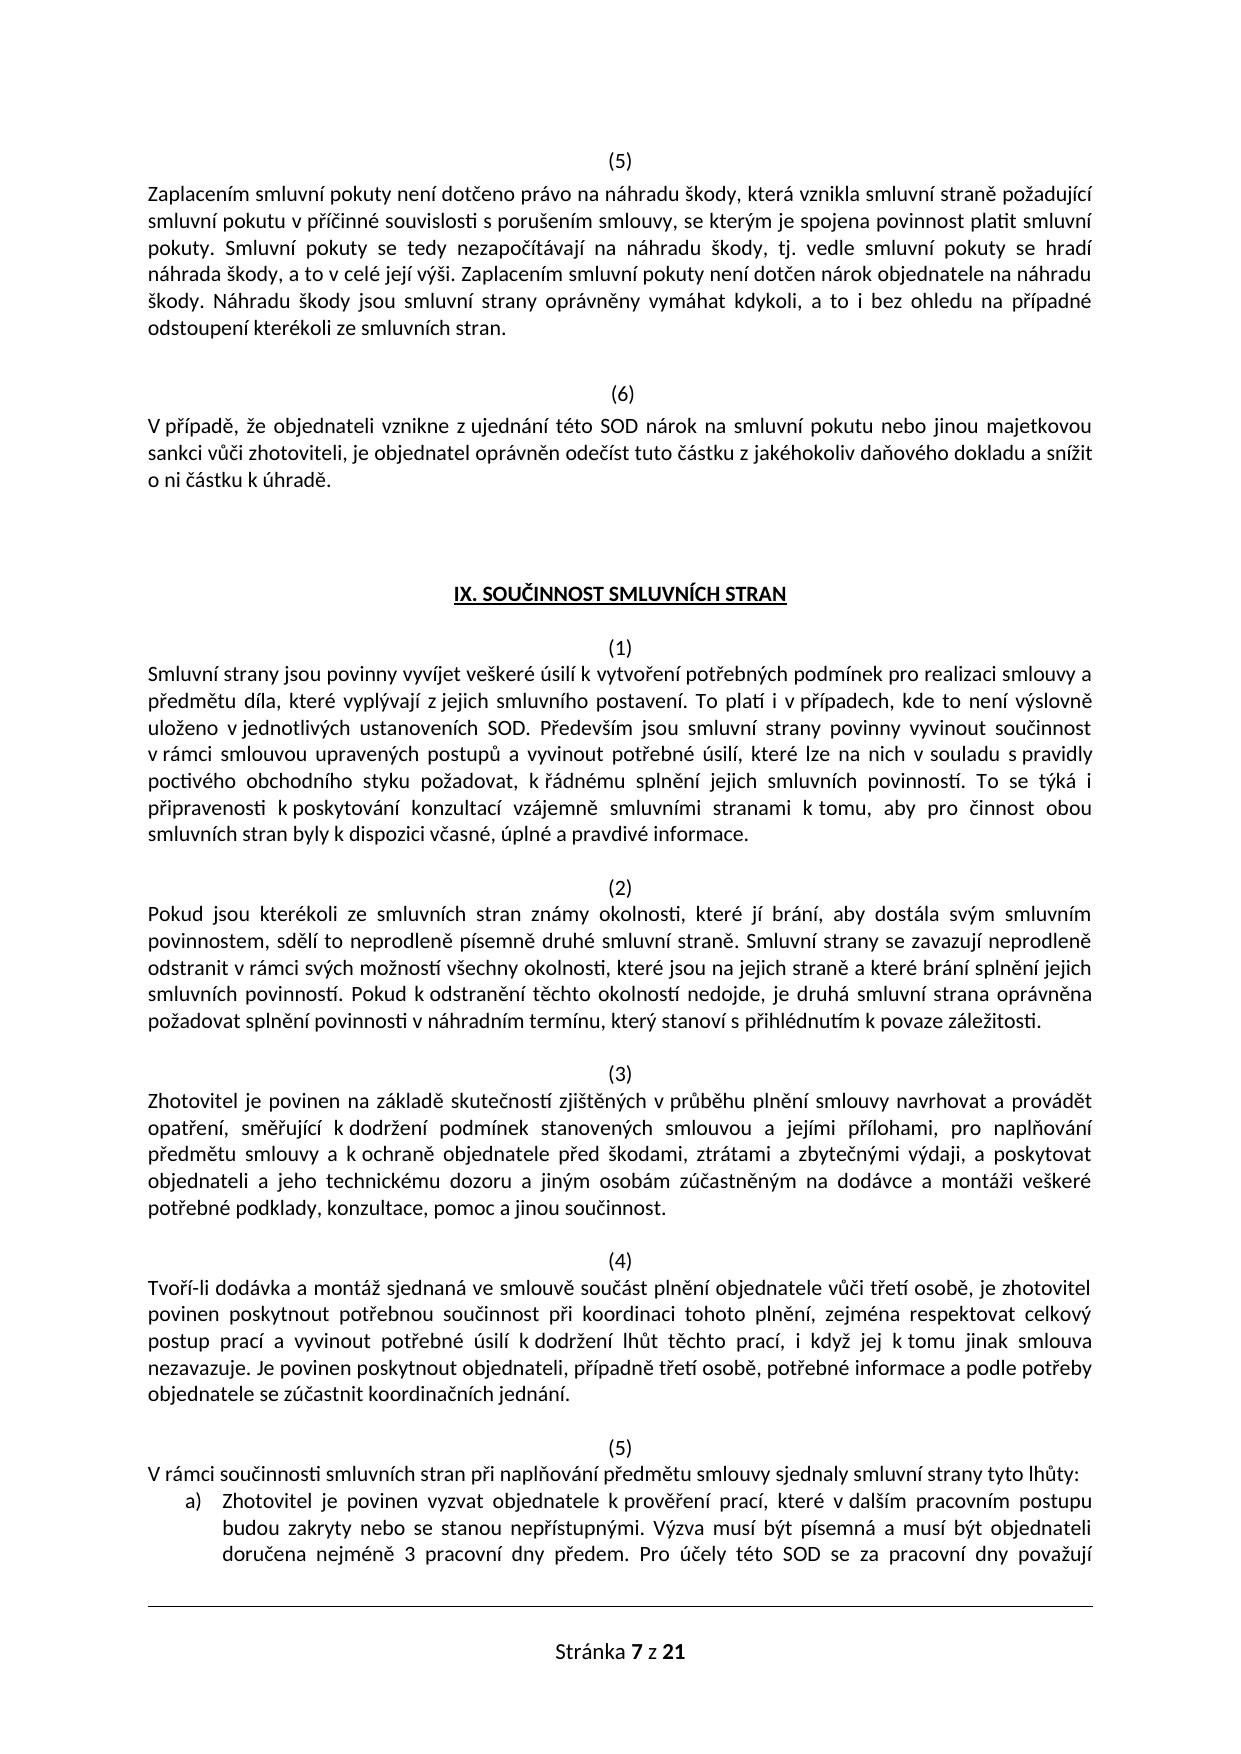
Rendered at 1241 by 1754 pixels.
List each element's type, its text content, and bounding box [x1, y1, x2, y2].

text Zaplacením smluvní pokuty není dotčeno právo na náhradu škody, která vznikla smluvní straně požadující smluvní pokutu v příčinné souvislosti s porušením smlouvy, se kterým je spojena povinnost platit smluvní pokuty. Smluvní pokuty se tedy nezapočítávají na náhradu škody, tj. vedle smluvní pokuty se hradí náhrada škody, a to v celé její výši. Zaplacením smluvní pokuty není dotčen nárok objednatele na náhradu škody. Náhradu škody jsou smluvní strany oprávněny vymáhat kdykoli, a to i bez ohledu na případné odstoupení kterékoli ze smluvních stran. [148, 181, 1093, 341]
text (2) [148, 874, 1093, 901]
text (1) [148, 634, 1093, 661]
text (4) [148, 1247, 1093, 1274]
text V rámci součinnosti smluvních stran při naplňování předmětu smlouvy sjednaly smluvní strany tyto lhůty: [148, 1461, 1093, 1487]
text IX. součinnost smluvních stran [148, 581, 1093, 607]
text Pokud jsou kterékoli ze smluvních stran známy okolnosti, které jí brání, aby dostála svým smluvním povinnostem, sdělí to neprodleně písemně druhé smluvní straně. Smluvní strany se zavazují neprodleně odstranit v rámci svých možností všechny okolnosti, které jsou na jejich straně a které brání splnění jejich smluvních povinností. Pokud k odstranění těchto okolností nedojde, je druhá smluvní strana oprávněna požadovat splnění povinnosti v náhradním termínu, který stanoví s přihlédnutím k povaze záležitosti. [148, 901, 1093, 1034]
text (6) [148, 380, 1093, 406]
text (5) [148, 148, 1093, 174]
text (5) [148, 1434, 1093, 1461]
text Tvoří-li dodávka a montáž sjednaná ve smlouvě součást plnění objednatele vůči třetí osobě, je zhotovitel povinen poskytnout potřebnou součinnost při koordinaci tohoto plnění, zejména respektovat celkový postup prací a vyvinout potřebné úsilí k dodržení lhůt těchto prací, i když jej k tomu jinak smlouva nezavazuje. Je povinen poskytnout objednateli, případně třetí osobě, potřebné informace a podle potřeby objednatele se zúčastnit koordinačních jednání. [148, 1274, 1093, 1407]
text V případě, že objednateli vznikne z ujednání této SOD nárok na smluvní pokutu nebo jinou majetkovou sankci vůči zhotoviteli, je objednatel oprávněn odečíst tuto částku z jakéhokoliv daňového dokladu a snížit o ni částku k úhradě. [148, 413, 1093, 493]
text Zhotovitel je povinen na základě skutečností zjištěných v průběhu plnění smlouvy navrhovat a provádět opatření, směřující k dodržení podmínek stanovených smlouvou a jejími přílohami, pro naplňování předmětu smlouvy a k ochraně objednatele před škodami, ztrátami a zbytečnými výdaji, a poskytovat objednateli a jeho technickému dozoru a jiným osobám zúčastněným na dodávce a montáži veškeré potřebné podklady, konzultace, pomoc a jinou součinnost. [148, 1087, 1093, 1221]
text Smluvní strany jsou povinny vyvíjet veškeré úsilí k vytvoření potřebných podmínek pro realizaci smlouvy a předmětu díla, které vyplývají z jejich smluvního postavení. To platí i v případech, kde to není výslovně uloženo v jednotlivých ustanoveních SOD. Především jsou smluvní strany povinny vyvinout součinnost v rámci smlouvou upravených postupů a vyvinout potřebné úsilí, které lze na nich v souladu s pravidly poctivého obchodního styku požadovat, k řádnému splnění jejich smluvních povinností. To se týká i připravenosti k poskytování konzultací vzájemně smluvními stranami k tomu, aby pro činnost obou smluvních stran byly k dispozici včasné, úplné a pravdivé informace. [148, 661, 1093, 847]
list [185, 1487, 1093, 1567]
text (3) [148, 1061, 1093, 1087]
